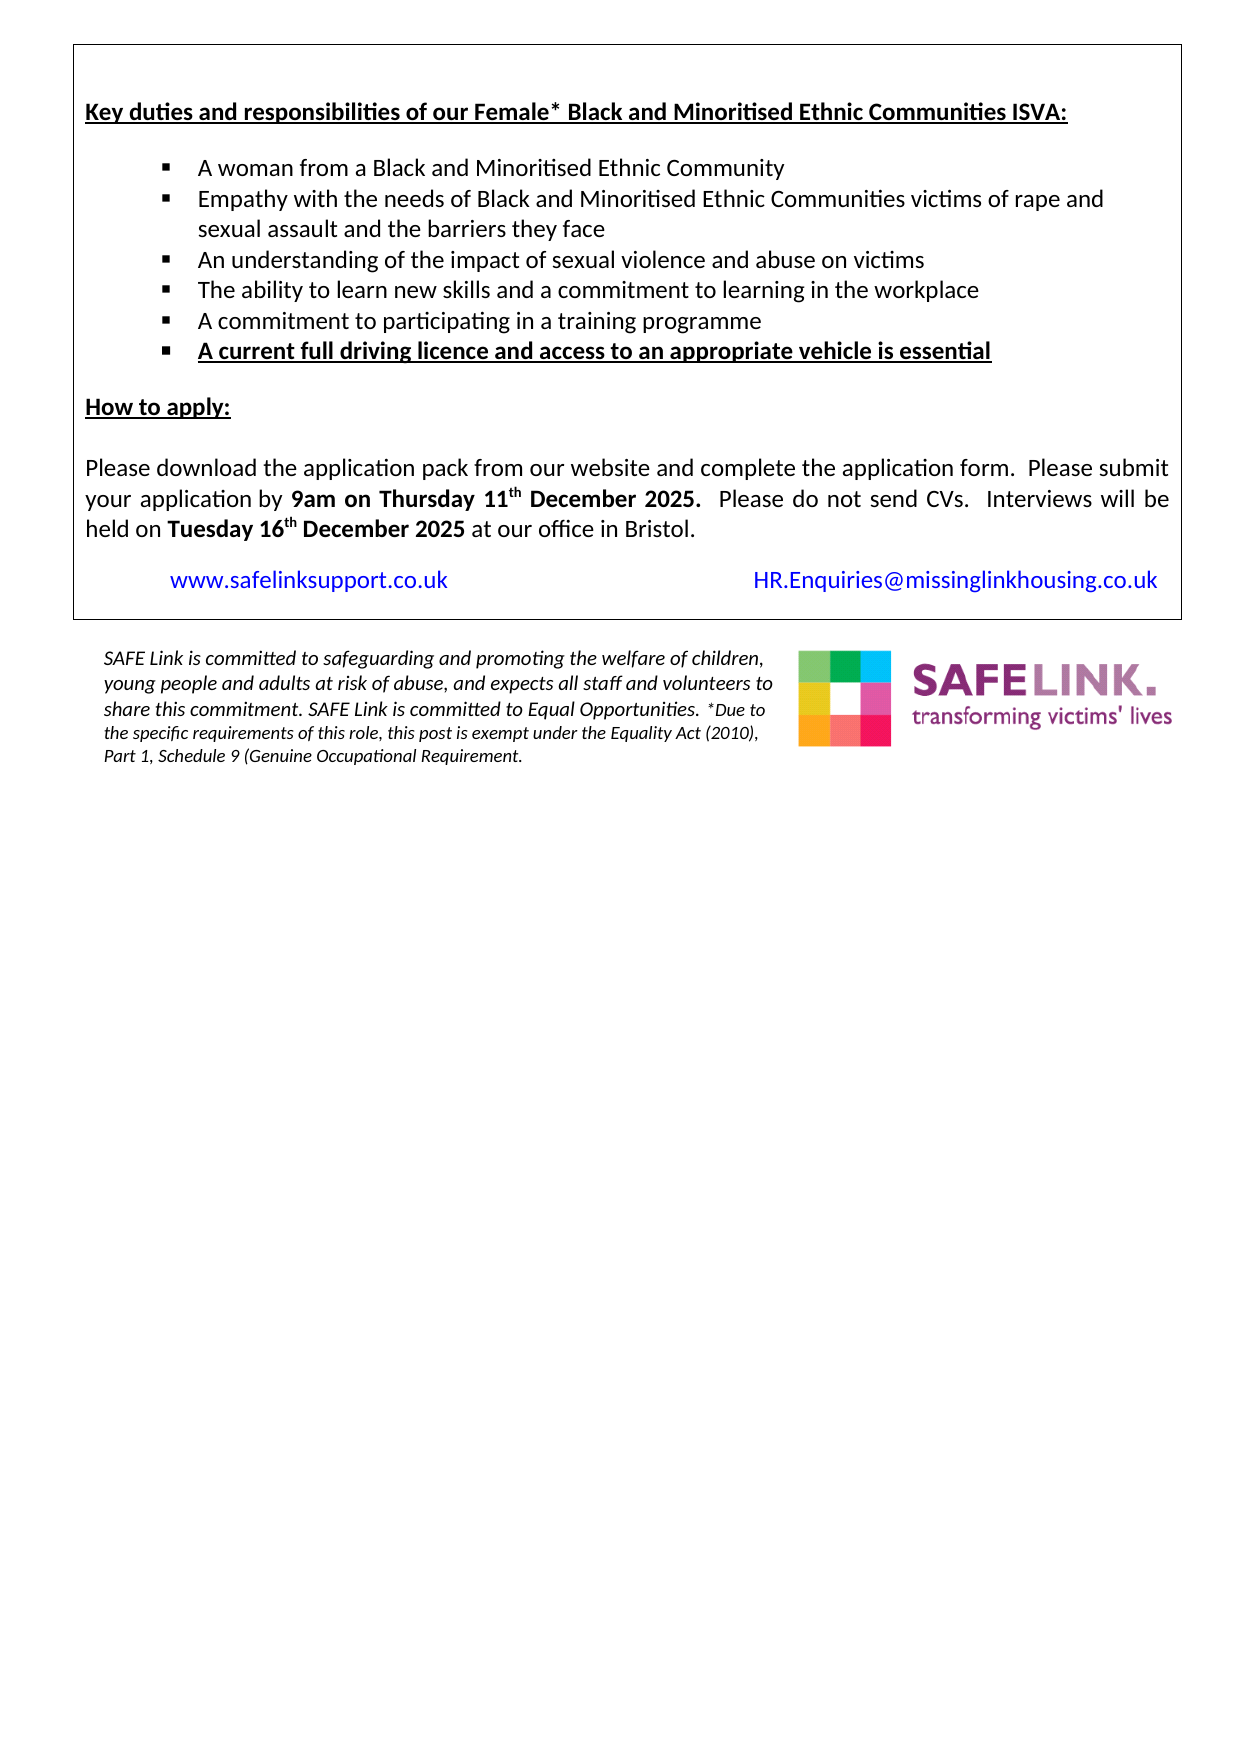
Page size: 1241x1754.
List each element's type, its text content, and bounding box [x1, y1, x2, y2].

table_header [74, 45, 1181, 619]
picture [795, 647, 1179, 754]
